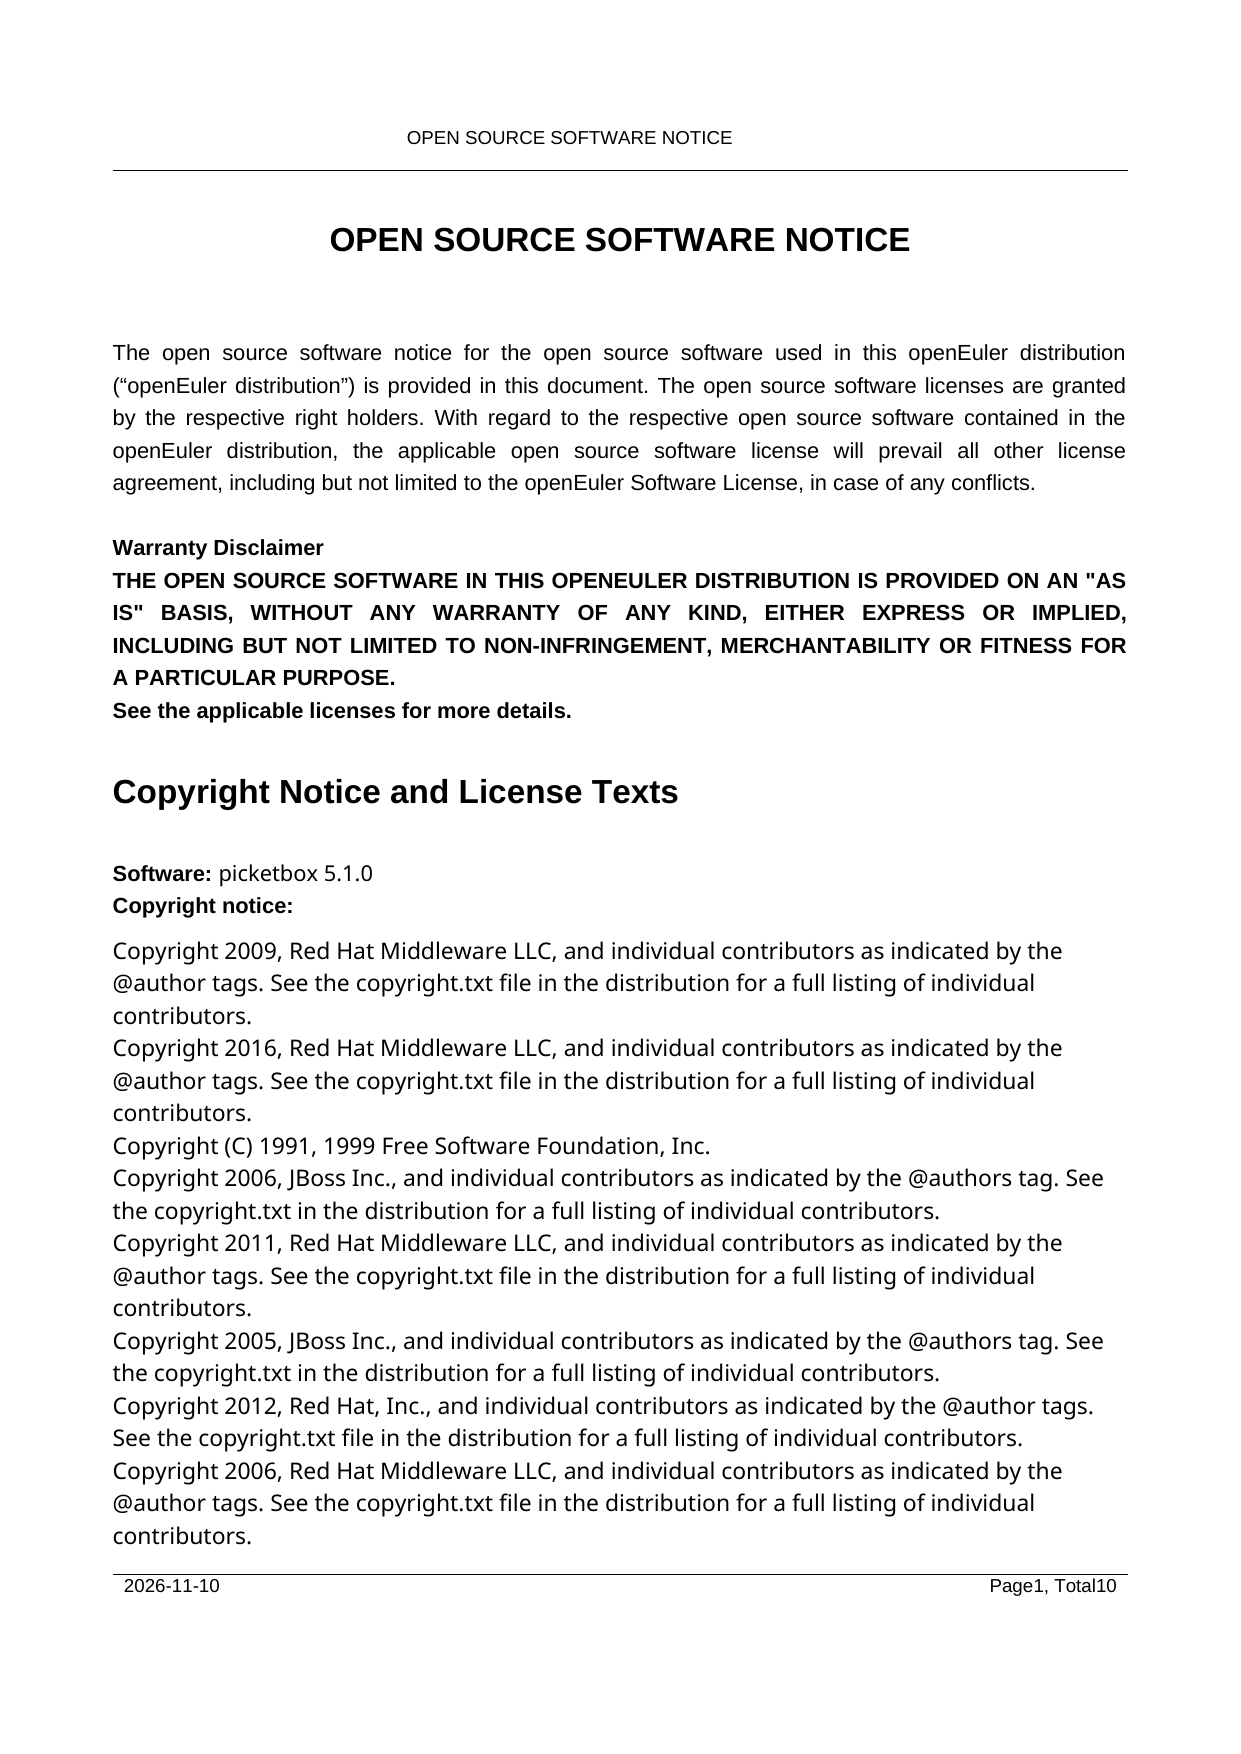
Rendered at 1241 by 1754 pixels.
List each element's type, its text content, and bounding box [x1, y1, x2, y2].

text Copyright Notice and License Texts [112, 759, 1128, 824]
text Copyright notice: [112, 889, 1128, 921]
text THE OPEN SOURCE SOFTWARE IN THIS OPENEULER DISTRIBUTION IS PROVIDED ON AN "AS IS" BASIS, WITHOUT ANY WARRANTY OF ANY KIND, EITHER EXPRESS OR IMPLIED, INCLUDING BUT NOT LIMITED TO NON-INFRINGEMENT, MERCHANTABILITY OR FITNESS FOR A PARTICULAR PURPOSE. See the applicable licenses for more details. [112, 564, 1128, 726]
text The open source software notice for the open source software used in this openEuler distribution (“openEuler distribution”) is provided in this document. The open source software licenses are granted by the respective right holders. With regard to the respective open source software contained in the openEuler distribution, the applicable open source software license will prevail all other license agreement, including but not limited to the openEuler Software License, in case of any conflicts. [112, 336, 1128, 499]
title Software: picketbox 5.1.0 [112, 856, 1128, 889]
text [112, 934, 1128, 1551]
text OPEN SOURCE SOFTWARE NOTICE [112, 206, 1128, 271]
text Warranty Disclaimer [112, 531, 1128, 564]
